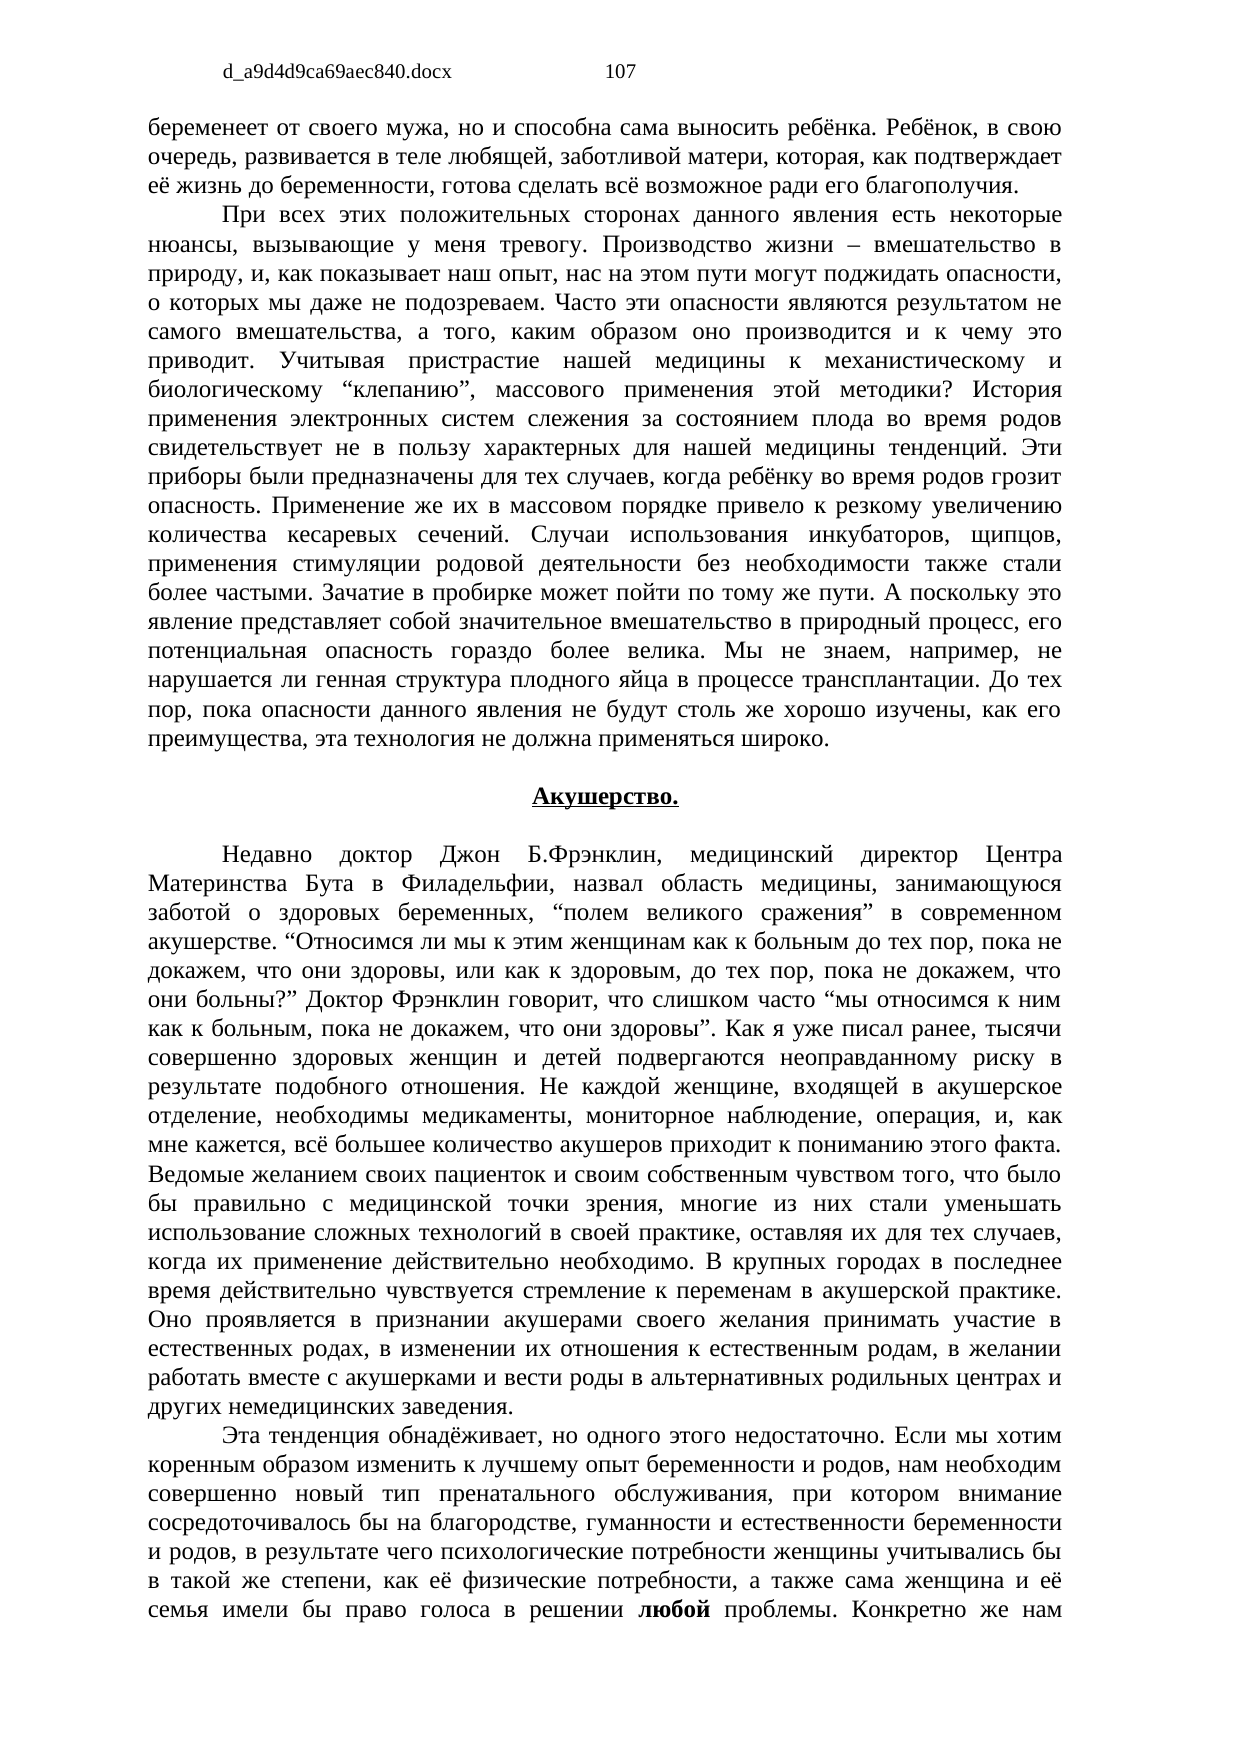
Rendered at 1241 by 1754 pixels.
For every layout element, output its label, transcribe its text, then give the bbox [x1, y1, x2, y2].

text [148, 112, 1063, 199]
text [148, 1420, 1063, 1623]
text Недавно доктор Джон Б.Фрэнклин, медицинский директор Центра Материнства Бута в Филадельфии, назвал область медицины, занимающуюся заботой о здоровых беременных, “полем великого сражения” в современном акушерстве. “Относимся ли мы к этим женщинам как к больным до тех пор, пока не докажем, что они здоровы, или как к здоровым, до тех пор, пока не докажем, что они больны?” Доктор Фрэнклин говорит, что слишком часто “мы относимся к ним как к больным, пока не докажем, что они здоровы”. Как я уже писал ранее, тысячи совершенно здоровых женщин и детей подвергаются неоправданному риску в результате подобного отношения. Не каждой женщине, входящей в акушерское отделение, необходимы медикаменты, мониторное наблюдение, операция, и, как мне кажется, всё большее количество акушеров приходит к пониманию этого факта. Ведомые желанием своих пациенток и своим собственным чувством того, что было бы правильно с медицинской точки зрения, многие из них стали уменьшать использование сложных технологий в своей практике, оставляя их для тех случаев, когда их применение действительно необходимо. В крупных городах в последнее время действительно чувствуется стремление к переменам в акушерской практике. Оно проявляется в признании акушерами своего желания принимать участие в естественных родах, в изменении их отношения к естественным родам, в желании работать вместе с акушерками и вести роды в альтернативных родильных центрах и других немедицинских заведения. [148, 839, 1063, 1420]
text При всех этих положительных сторонах данного явления есть некоторые нюансы, вызывающие у меня тревогу. Производство жизни – вмешательство в природу, и, как показывает наш опыт, нас на этом пути могут поджидать опасности, о которых мы даже не подозреваем. Часто эти опасности являются результатом не самого вмешательства, а того, каким образом оно производится и к чему это приводит. Учитывая пристрастие нашей медицины к механистическому и биологическому “клепанию”, массового применения этой методики? История применения электронных систем слежения за состоянием плода во время родов свидетельствует не в пользу характерных для нашей медицины тенденций. Эти приборы были предназначены для тех случаев, когда ребёнку во время родов грозит опасность. Применение же их в массовом порядке привело к резкому увеличению количества кесаревых сечений. Случаи использования инкубаторов, щипцов, применения стимуляции родовой деятельности без необходимости также стали более частыми. Зачатие в пробирке может пойти по тому же пути. А поскольку это явление представляет собой значительное вмешательство в природный процесс, его потенциальная опасность гораздо более велика. Мы не знаем, например, не нарушается ли генная структура плодного яйца в процессе трансплантации. До тех пор, пока опасности данного явления не будут столь же хорошо изучены, как его преимущества, эта технология не должна применяться широко. [148, 199, 1063, 752]
text Акушерство. [148, 781, 1063, 810]
